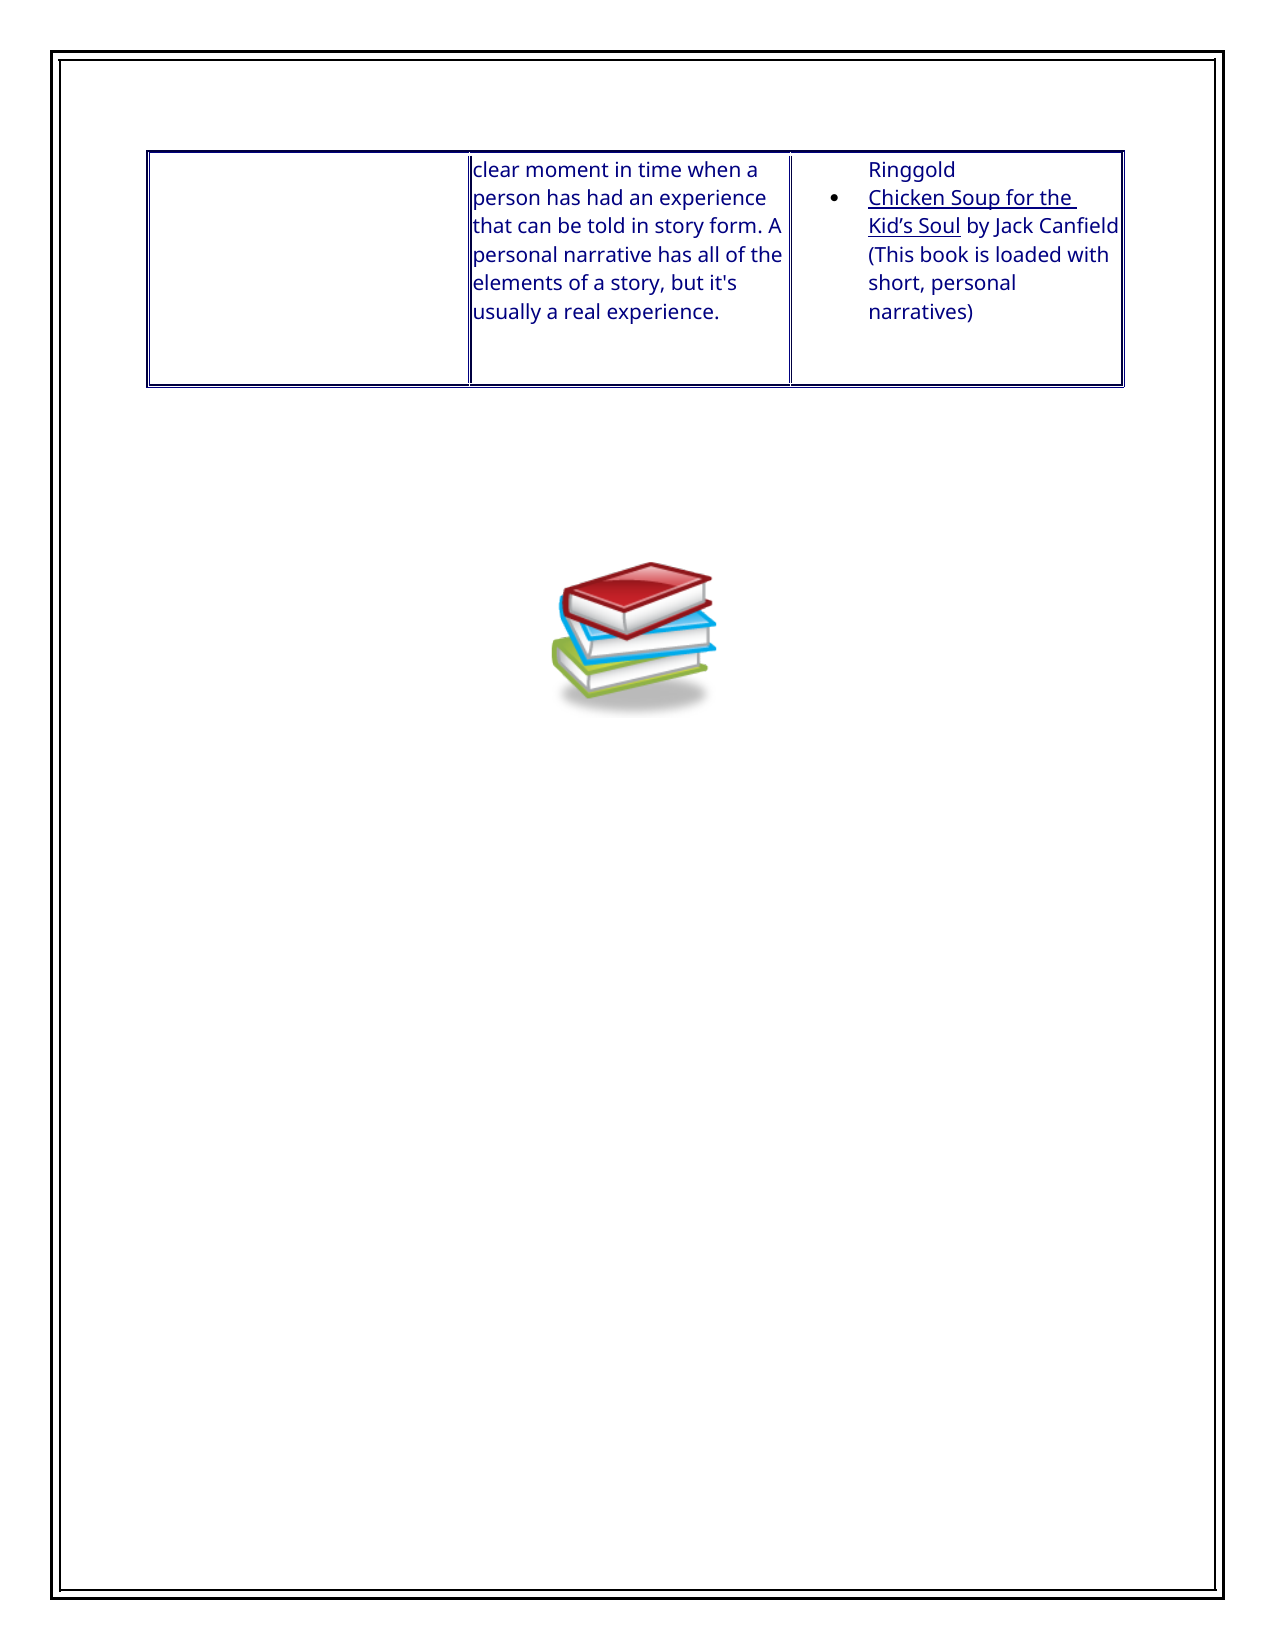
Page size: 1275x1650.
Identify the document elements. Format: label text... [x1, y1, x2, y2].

picture [540, 531, 727, 718]
table_cell PERSONAL NARRATIVE [150, 152, 470, 384]
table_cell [470, 153, 791, 384]
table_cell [791, 153, 1121, 384]
